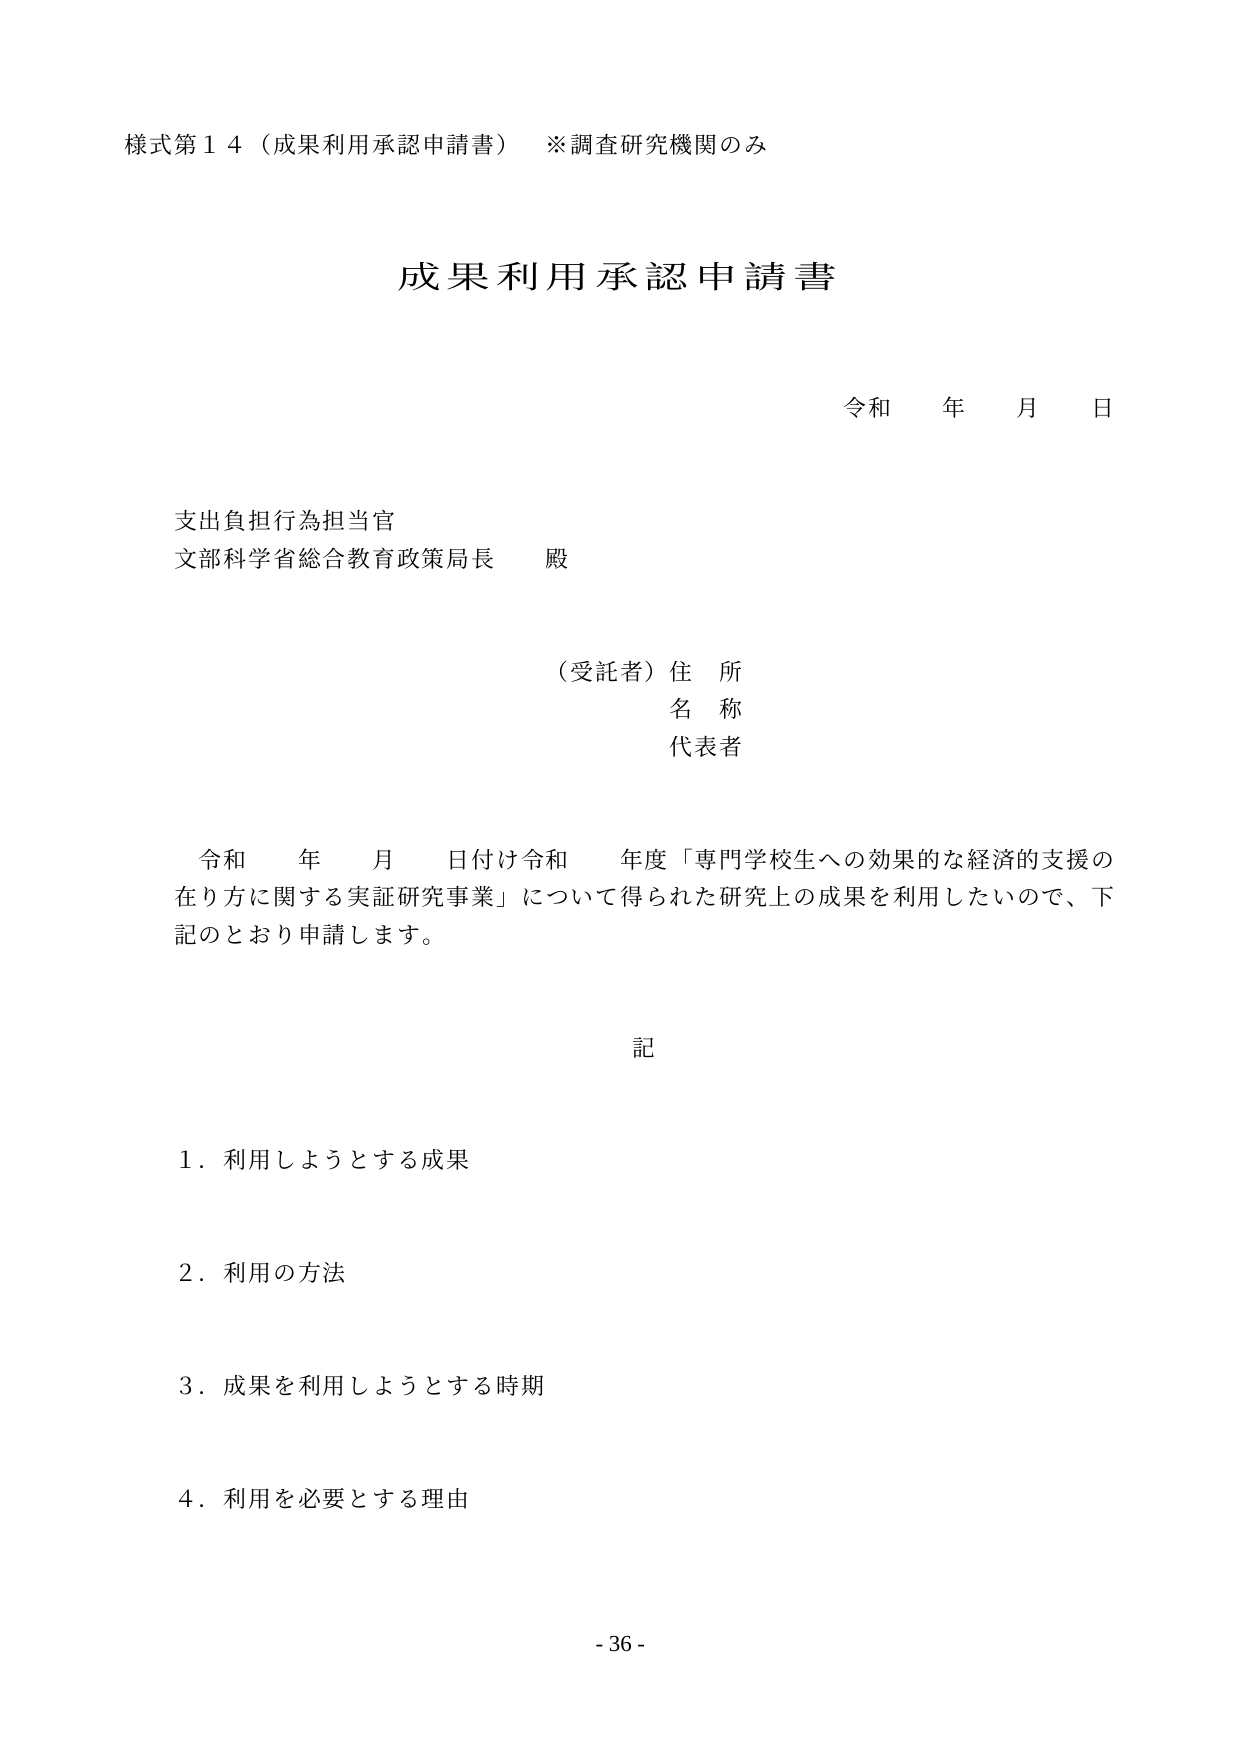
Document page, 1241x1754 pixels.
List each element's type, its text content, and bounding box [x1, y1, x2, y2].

text ４．利用を必要とする理由 [174, 1479, 1116, 1516]
text 名 称 [174, 689, 1116, 727]
text ２．利用の方法 [174, 1253, 1116, 1291]
text 支出負担行為担当官 [174, 501, 1116, 538]
text 令和 年 月 日 [124, 388, 1116, 426]
text 令和 年 月 日付け令和 年度「専門学校生への効果的な経済的支援の在り方に関する実証研究事業」について得られた研究上の成果を利用したいので、下記のとおり申請します。 [174, 839, 1116, 952]
text 様式第１４（成果利用承認申請書） ※調査研究機関のみ [124, 125, 1116, 162]
text 成果利用承認申請書 [124, 238, 1116, 313]
text ３．成果を利用しようとする時期 [174, 1366, 1116, 1403]
text （受託者）住 所 [174, 651, 1116, 689]
text 文部科学省総合教育政策局長 殿 [174, 538, 1116, 576]
text １．利用しようとする成果 [174, 1140, 1116, 1178]
text 記 [174, 1027, 1116, 1065]
text 代表者 [174, 727, 1116, 764]
